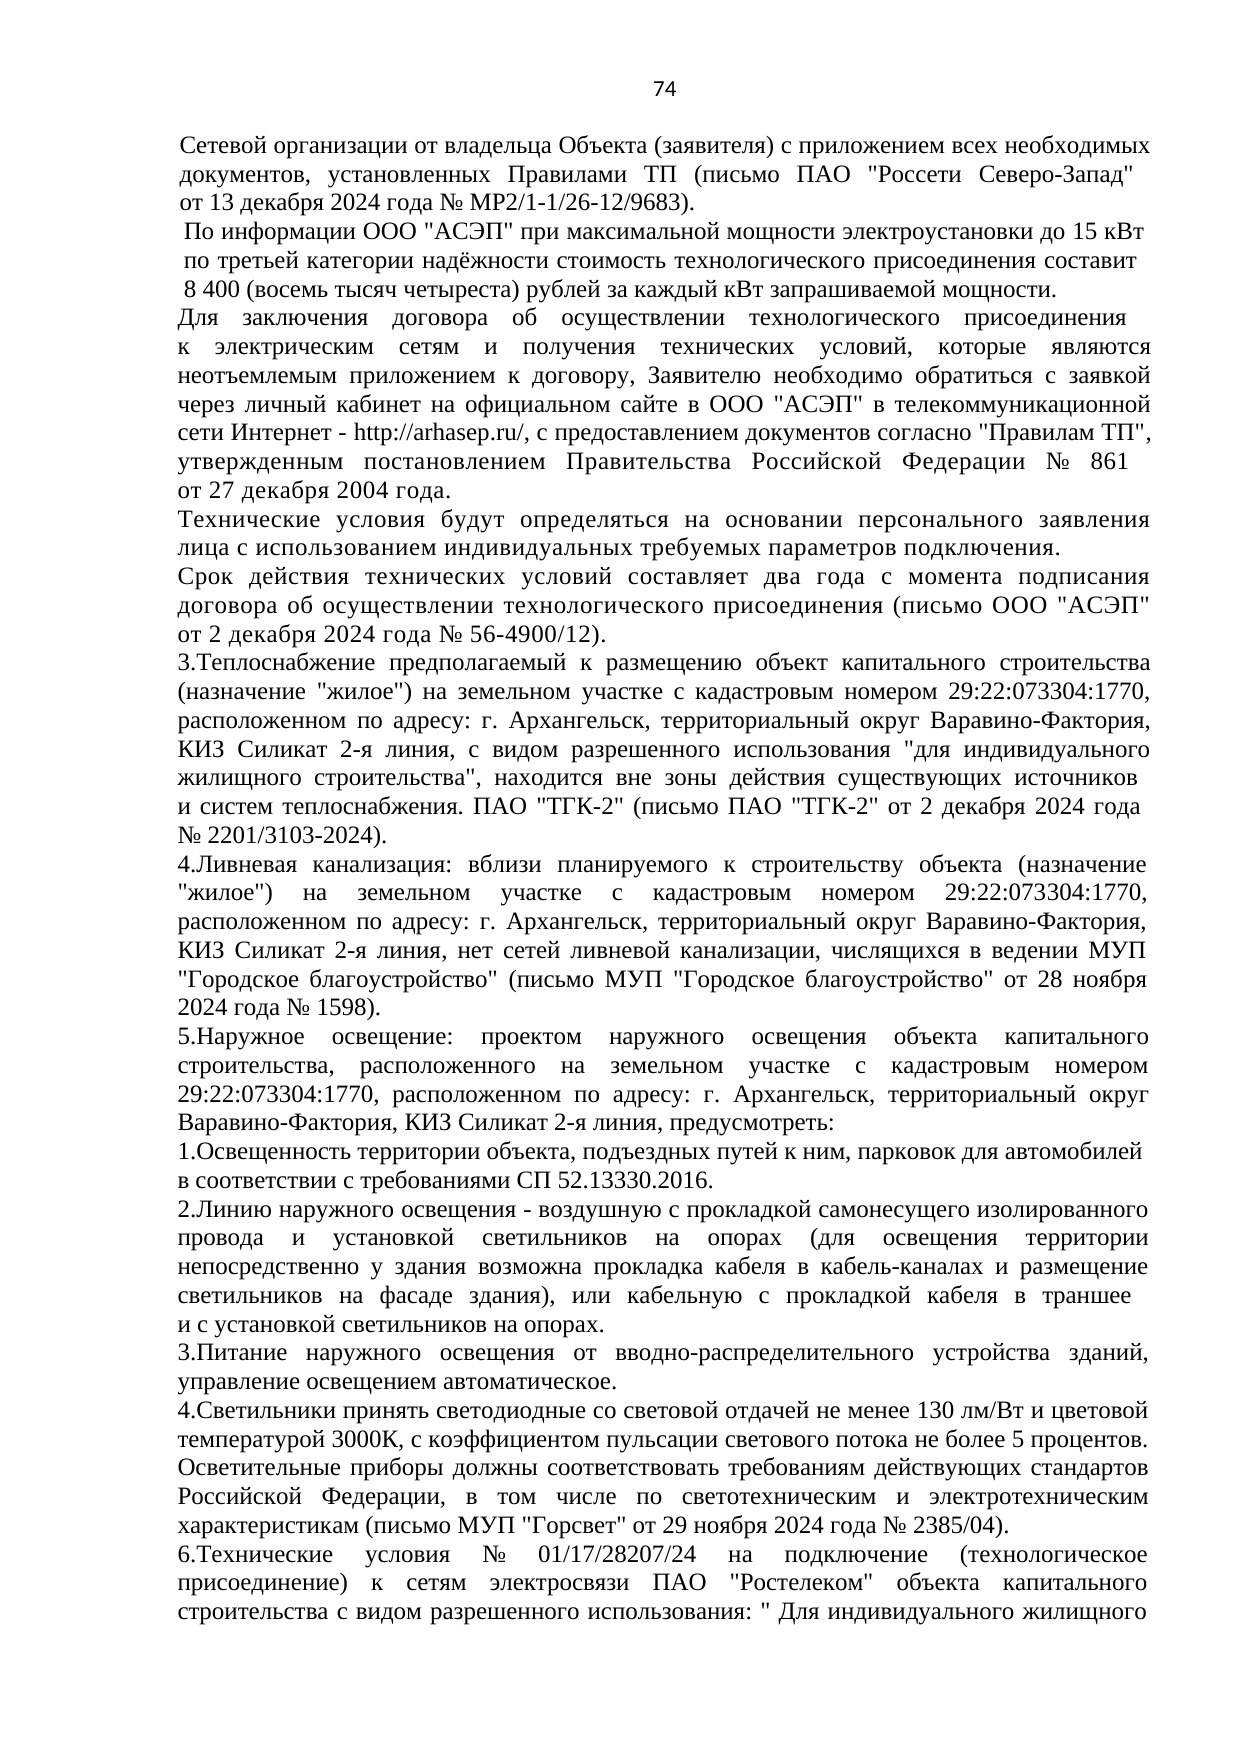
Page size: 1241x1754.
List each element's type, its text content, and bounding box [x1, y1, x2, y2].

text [177, 1539, 1148, 1625]
text Для заключения договора об осуществлении технологического присоединения к электрическим сетям и получения технических условий, которые являются неотъемлемым приложением к договору, Заявителю необходимо обратиться с заявкой через личный кабинет на официальном сайте в ООО "АСЭП" в телекоммуникационной сети Интернет - http://arhasep.ru/, с предоставлением документов согласно "Правилам ТП", утвержденным постановлением Правительства Российской Федерации № 861 от 27 декабря 2004 года. [177, 302, 1152, 504]
text 3.Питание наружного освещения от вводно-распределительного устройства зданий, управление освещением автоматическое. [177, 1337, 1149, 1395]
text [179, 130, 1152, 216]
text Технические условия будут определяться на основании персонального заявления лица с использованием индивидуальных требуемых параметров подключения. [177, 504, 1152, 561]
text в соответствии с требованиями СП 52.13330.2016. [177, 1165, 1149, 1194]
text 5.Наружное освещение: проектом наружного освещения объекта капитального строительства, расположенного на земельном участке с кадастровым номером 29:22:073304:1770, расположенном по адресу: г. Архангельск, территориальный округ Варавино-Фактория, КИЗ Силикат 2-я линия, предусмотреть: [177, 1021, 1149, 1136]
text 4.Светильники принять светодиодные со световой отдачей не менее 130 лм/Вт и цветовой температурой 3000К, с коэффициентом пульсации светового потока не более 5 процентов. Осветительные приборы должны соответствовать требованиям действующих стандартов Российской Федерации, в том числе по светотехническим и электротехническим характеристикам (письмо МУП "Горсвет" от 29 ноября 2024 года № 2385/04). [177, 1395, 1149, 1539]
text По информации ООО "АСЭП" при максимальной мощности электроустановки до 15 кВт по третьей категории надёжности стоимость технологического присоединения составит 8 400 (восемь тысяч четыреста) рублей за каждый кВт запрашиваемой мощности. [183, 216, 1145, 302]
text 1.Освещенность территории объекта, подъездных путей к ним, парковок для автомобилей [177, 1136, 1149, 1165]
text 2.Линию наружного освещения - воздушную с прокладкой самонесущего изолированного провода и установкой светильников на опорах (для освещения территории непосредственно у здания возможна прокладка кабеля в кабель-каналах и размещение светильников на фасаде здания), или кабельную с прокладкой кабеля в траншее и с установкой светильников на опорах. [177, 1194, 1149, 1337]
text 3.Теплоснабжение предполагаемый к размещению объект капитального строительства (назначение "жилое") на земельном участке с кадастровым номером 29:22:073304:1770, расположенном по адресу: г. Архангельск, территориальный округ Варавино-Фактория, КИЗ Силикат 2-я линия, с видом разрешенного использования "для индивидуального жилищного строительства", находится вне зоны действия существующих источников и систем теплоснабжения. ПАО "ТГК-2" (письмо ПАО "ТГК-2" от 2 декабря 2024 года № 2201/3103-2024). [177, 647, 1152, 849]
text 4.Ливневая канализация: вблизи планируемого к строительству объекта (назначение "жилое") на земельном участке с кадастровым номером 29:22:073304:1770, расположенном по адресу: г. Архангельск, территориальный округ Варавино-Фактория, КИЗ Силикат 2-я линия, нет сетей ливневой канализации, числящихся в ведении МУП "Городское благоустройство" (письмо МУП "Городское благоустройство" от 28 ноября 2024 года № 1598). [177, 849, 1147, 1021]
text Срок действия технических условий составляет два года с момента подписания договора об осуществлении технологического присоединения (письмо ООО "АСЭП" от 2 декабря 2024 года № 56-4900/12). [177, 561, 1152, 647]
